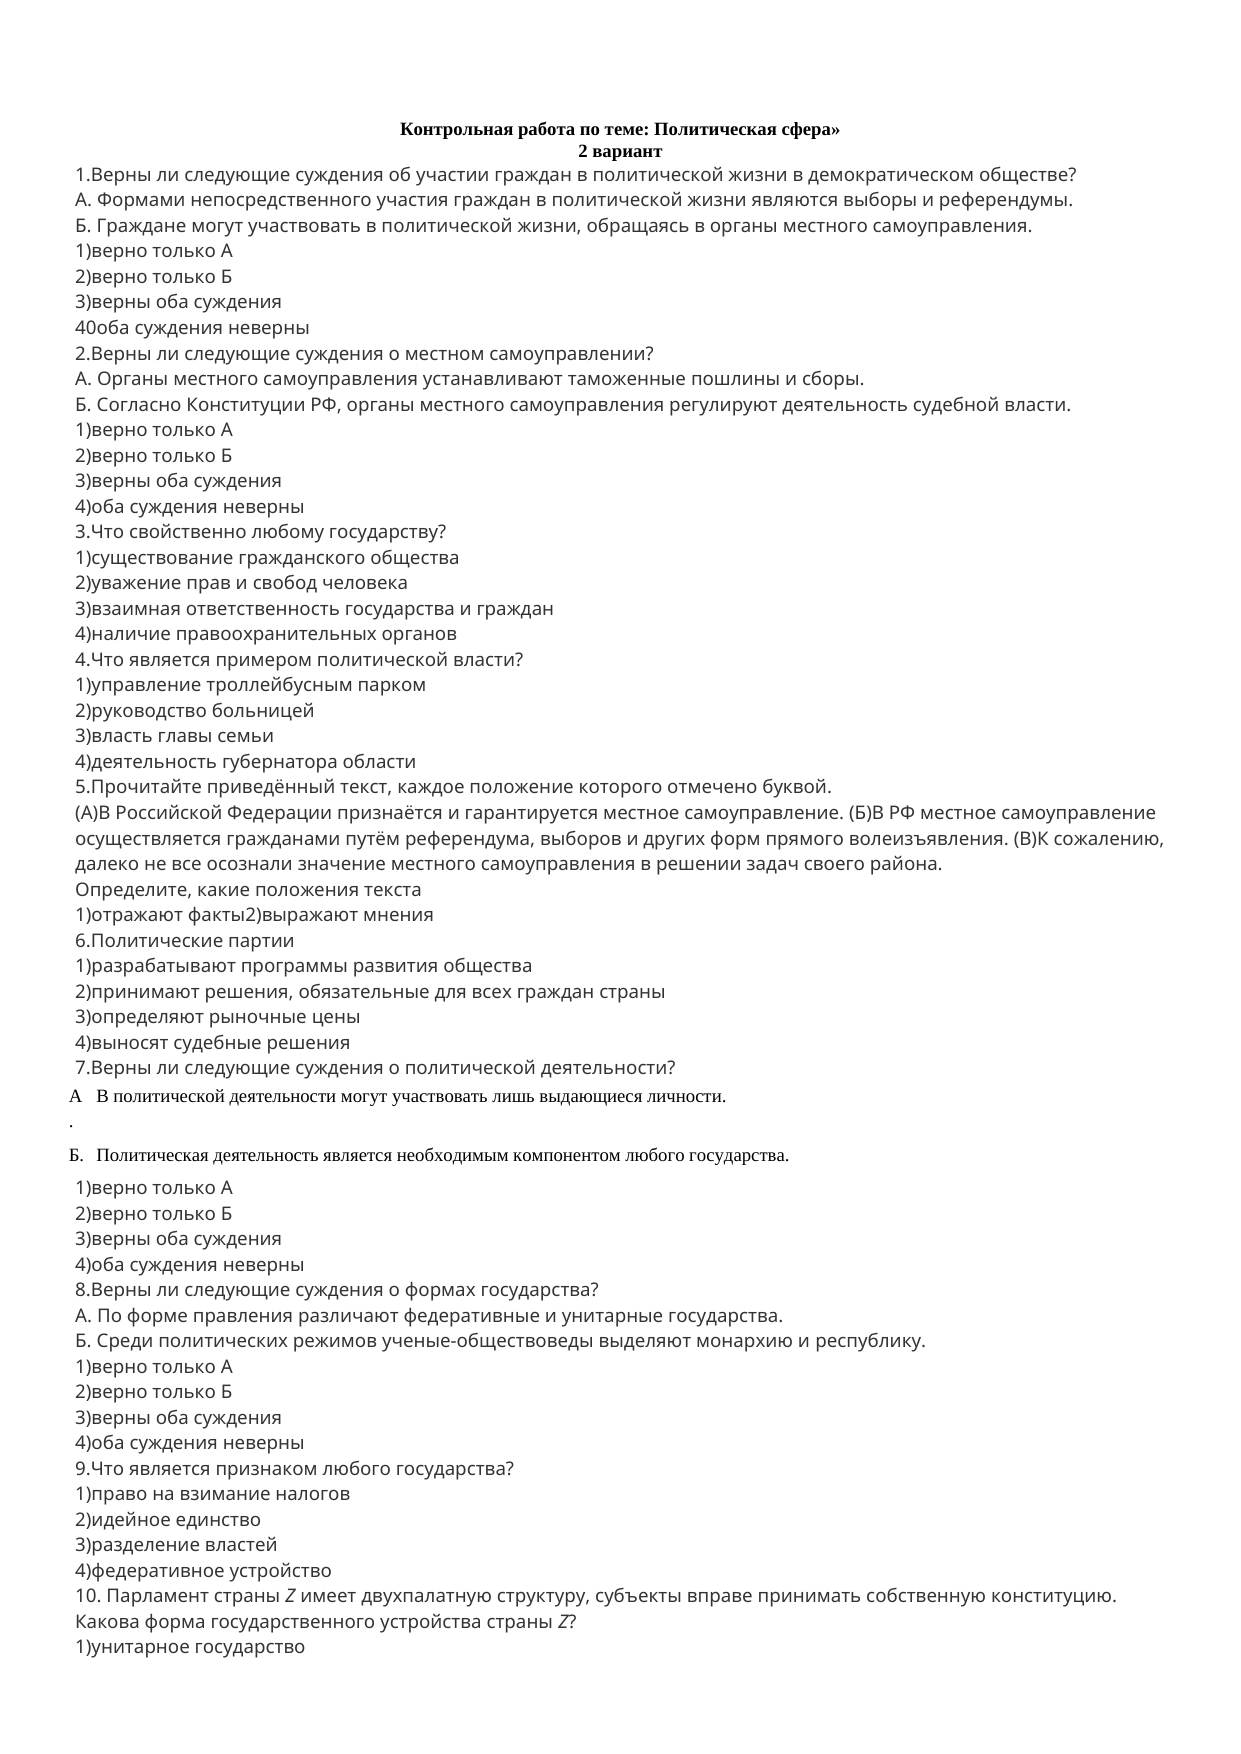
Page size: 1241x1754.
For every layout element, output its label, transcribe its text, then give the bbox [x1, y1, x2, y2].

text 1)верно только А [75, 1174, 1165, 1200]
text 7.Верны ли следующие суждения о политической деятельности? [75, 1054, 1165, 1080]
text 3)разделение властей [75, 1532, 1165, 1557]
text 2)руководство больницей [75, 697, 1165, 723]
text 1)верно только А [75, 238, 1165, 263]
text 8.Верны ли следующие суждения о формах государства? [75, 1276, 1165, 1302]
text 1)разрабатывают программы развития общества [75, 952, 1165, 978]
text 3)определяют рыночные цены [75, 1003, 1165, 1029]
text А. По форме правления различают федеративные и унитарные государства. [75, 1302, 1165, 1327]
text Определите, какие положения текста [75, 876, 1165, 901]
text 1)верно только А [75, 1353, 1165, 1378]
text Контрольная работа по теме: Политическая сфера» [75, 118, 1165, 140]
text 1)управление троллейбусным парком [75, 672, 1165, 697]
text 2)верно только Б [75, 263, 1165, 289]
text 3)верны оба суждения [75, 289, 1165, 314]
text 4)деятельность губернатора области [75, 748, 1165, 774]
text 4.Что является примером политической власти? [75, 646, 1165, 672]
text 4)оба суждения неверны [75, 1429, 1165, 1455]
text 3)верны оба суждения [75, 467, 1165, 493]
text 2)принимают решения, обязательные для всех граждан страны [75, 978, 1165, 1003]
table_cell Б. [64, 1140, 91, 1174]
text 3)верны оба суждения [75, 1225, 1165, 1251]
text 1)право на взимание налогов [75, 1481, 1165, 1506]
text 4)оба суждения неверны [75, 493, 1165, 518]
table_header В политической деятельности могут участвовать лишь выдающиеся личности. [91, 1080, 795, 1139]
text 10. Парламент страны Z имеет двухпалатную структуру, субъекты вправе принимать собственную конституцию. Какова форма государственного устройства страны Z? [75, 1583, 1165, 1634]
text 6.Политические партии [75, 927, 1165, 952]
text 1)унитарное государство [75, 1634, 1165, 1659]
text 4)выносят судебные решения [75, 1029, 1165, 1054]
text 1.Верны ли следующие суждения об участии граждан в политической жизни в демократическом обществе? [75, 161, 1165, 187]
text 3)власть главы семьи [75, 723, 1165, 748]
table_header А. [64, 1080, 91, 1139]
text Б. Граждане могут участвовать в политической жизни, обращаясь в органы местного самоуправления. [75, 212, 1165, 238]
text 3.Что свойственно любому государству? [75, 518, 1165, 544]
text 3)верны оба суждения [75, 1404, 1165, 1429]
text 2)верно только Б [75, 1200, 1165, 1225]
text 3)взаимная ответственность государства и граждан [75, 595, 1165, 621]
text (А)В Российской Федерации признаётся и гарантируется местное самоуправление. (Б)В РФ местное самоуправление осуществляется гражданами путём референдума, выборов и других форм прямого волеизъявления. (В)К сожалению, далеко не все осознали значение местного самоуправления в решении задач своего района. [75, 799, 1165, 876]
text А. Органы местного самоуправления устанавливают таможенные пошлины и сборы. [75, 365, 1165, 391]
text 9.Что является признаком любого государства? [75, 1455, 1165, 1481]
text 40оба суждения неверны [75, 314, 1165, 340]
text Б. Согласно Конституции РФ, органы местного самоуправления регулируют деятельность судебной власти. [75, 391, 1165, 416]
text 4)федеративное устройство [75, 1557, 1165, 1583]
text 2)верно только Б [75, 442, 1165, 467]
text 2)верно только Б [75, 1378, 1165, 1404]
text 2 вариант [75, 140, 1165, 161]
text 1)отражают факты2)выражают мнения [75, 901, 1165, 927]
text 2)идейное единство [75, 1506, 1165, 1532]
table_cell Политическая деятельность является необходимым компонентом любого государства. [91, 1140, 795, 1174]
text 2.Верны ли следующие суждения о местном самоуправлении? [75, 340, 1165, 365]
text 1)существование гражданского общества [75, 544, 1165, 569]
text А. Формами непосредственного участия граждан в политической жизни являются выборы и референдумы. [75, 187, 1165, 212]
text 4)оба суждения неверны [75, 1251, 1165, 1276]
text Б. Среди политических режимов ученые-обществоведы выделяют монархию и республику. [75, 1327, 1165, 1353]
text 1)верно только А [75, 416, 1165, 442]
text 5.Прочитайте приведённый текст, каждое положение которого отмечено буквой. [75, 774, 1165, 799]
text 2)уважение прав и свобод человека [75, 569, 1165, 595]
text 4)наличие правоохранительных органов [75, 621, 1165, 646]
